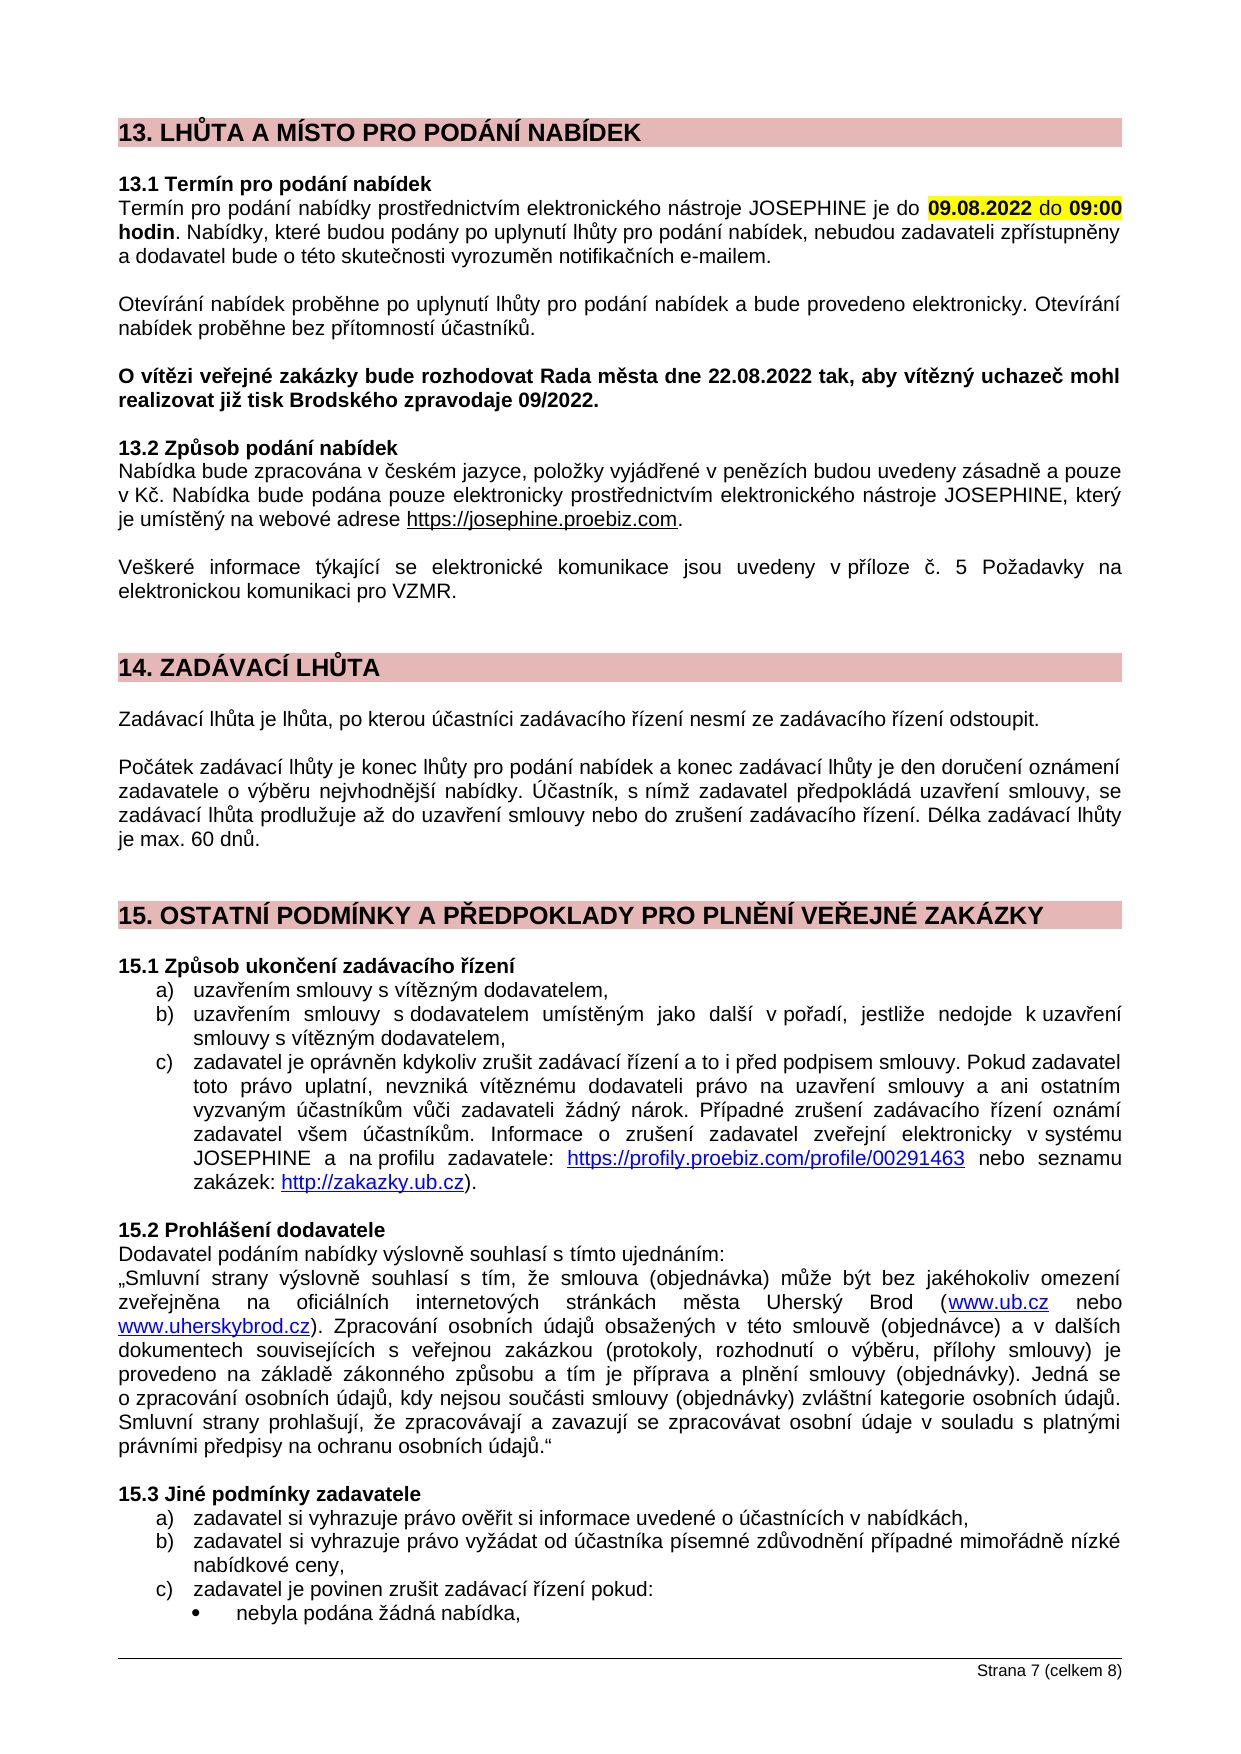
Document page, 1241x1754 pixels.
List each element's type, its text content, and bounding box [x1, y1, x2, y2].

list zadavatel si vyhrazuje právo vyžádat od účastníka písemné zdůvodnění případné mimořádně nízké nabídkové ceny, [156, 1529, 1122, 1577]
text 15. OSTATNÍ PODMÍNKY A PŘEDPOKLADY PRO PLNĚNÍ VEŘEJNÉ ZAKÁZKY [118, 901, 1122, 929]
text 13.1 Termín pro podání nabídek [118, 172, 1122, 196]
text Nabídka bude zpracována v českém jazyce, položky vyjádřené v penězích budou uvedeny zásadně a pouze v Kč. Nabídka bude podána pouze elektronicky prostřednictvím elektronického nástroje JOSEPHINE, který je umístěný na webové adrese https://josephine.proebiz.com. [118, 459, 1122, 531]
list uzavřením smlouvy s dodavatelem umístěným jako další v pořadí, jestliže nedojde k uzavření smlouvy s vítězným dodavatelem, [156, 1002, 1122, 1050]
list uzavřením smlouvy s vítězným dodavatelem, [156, 978, 1122, 1002]
text 15.3 Jiné podmínky zadavatele [118, 1481, 1122, 1505]
text 15.2 Prohlášení dodavatele [118, 1218, 1122, 1242]
list zadavatel si vyhrazuje právo ověřit si informace uvedené o účastnících v nabídkách, [156, 1505, 1122, 1529]
text Dodavatel podáním nabídky výslovně souhlasí s tímto ujednáním: [118, 1242, 1122, 1266]
list nebyla podána žádná nabídka, [192, 1601, 1122, 1625]
text Termín pro podání nabídky prostřednictvím elektronického nástroje JOSEPHINE je do 09.08.2022 do 09:00 hodin. Nabídky, které budou podány po uplynutí lhůty pro podání nabídek, nebudou zadavateli zpřístupněny a dodavatel bude o této skutečnosti vyrozuměn notifikačních e-mailem. [118, 196, 1122, 268]
text 13.2 Způsob podání nabídek [118, 435, 1122, 459]
text 14. ZADÁVACÍ LHŮTA [118, 653, 1122, 682]
text Otevírání nabídek proběhne po uplynutí lhůty pro podání nabídek a bude provedeno elektronicky. Otevírání nabídek proběhne bez přítomností účastníků. [118, 292, 1122, 339]
text 15.1 Způsob ukončení zadávacího řízení [118, 954, 1122, 978]
list zadavatel je povinen zrušit zadávací řízení pokud: [156, 1577, 1122, 1601]
list zadavatel je oprávněn kdykoliv zrušit zadávací řízení a to i před podpisem smlouvy. Pokud zadavatel toto právo uplatní, nevzniká vítěznému dodavateli právo na uzavření smlouvy a ani ostatním vyzvaným účastníkům vůči zadavateli žádný nárok. Případné zrušení zadávacího řízení oznámí zadavatel všem účastníkům. Informace o zrušení zadavatel zveřejní elektronicky v systému JOSEPHINE a na profilu zadavatele: https://profily.proebiz.com/profile/00291463 nebo seznamu zakázek: http://zakazky.ub.cz). [156, 1050, 1122, 1194]
text „Smluvní strany výslovně souhlasí s tím, že smlouva (objednávka) může být bez jakéhokoliv omezení zveřejněna na oficiálních internetových stránkách města Uherský Brod (www.ub.cz nebo www.uherskybrod.cz). Zpracování osobních údajů obsažených v této smlouvě (objednávce) a v dalších dokumentech souvisejících s veřejnou zakázkou (protokoly, rozhodnutí o výběru, přílohy smlouvy) je provedeno na základě zákonného způsobu a tím je příprava a plnění smlouvy (objednávky). Jedná se o zpracování osobních údajů, kdy nejsou součásti smlouvy (objednávky) zvláštní kategorie osobních údajů. Smluvní strany prohlašují, že zpracovávají a zavazují se zpracovávat osobní údaje v souladu s platnými právními předpisy na ochranu osobních údajů.“ [118, 1266, 1122, 1457]
text Počátek zadávací lhůty je konec lhůty pro podání nabídek a konec zadávací lhůty je den doručení oznámení zadavatele o výběru nejvhodnější nabídky. Účastník, s nímž zadavatel předpokládá uzavření smlouvy, se zadávací lhůta prodlužuje až do uzavření smlouvy nebo do zrušení zadávacího řízení. Délka zadávací lhůty je max. 60 dnů. [118, 755, 1122, 851]
text Zadávací lhůta je lhůta, po kterou účastníci zadávacího řízení nesmí ze zadávacího řízení odstoupit. [118, 707, 1122, 731]
text O vítězi veřejné zakázky bude rozhodovat Rada města dne 22.08.2022 tak, aby vítězný uchazeč mohl realizovat již tisk Brodského zpravodaje 09/2022. [118, 363, 1122, 411]
text Veškeré informace týkající se elektronické komunikace jsou uvedeny v příloze č. 5 Požadavky na elektronickou komunikaci pro VZMR. [118, 555, 1122, 603]
text 13. LHŮTA A MÍSTO PRO PODÁNÍ NABÍDEK [118, 118, 1122, 147]
